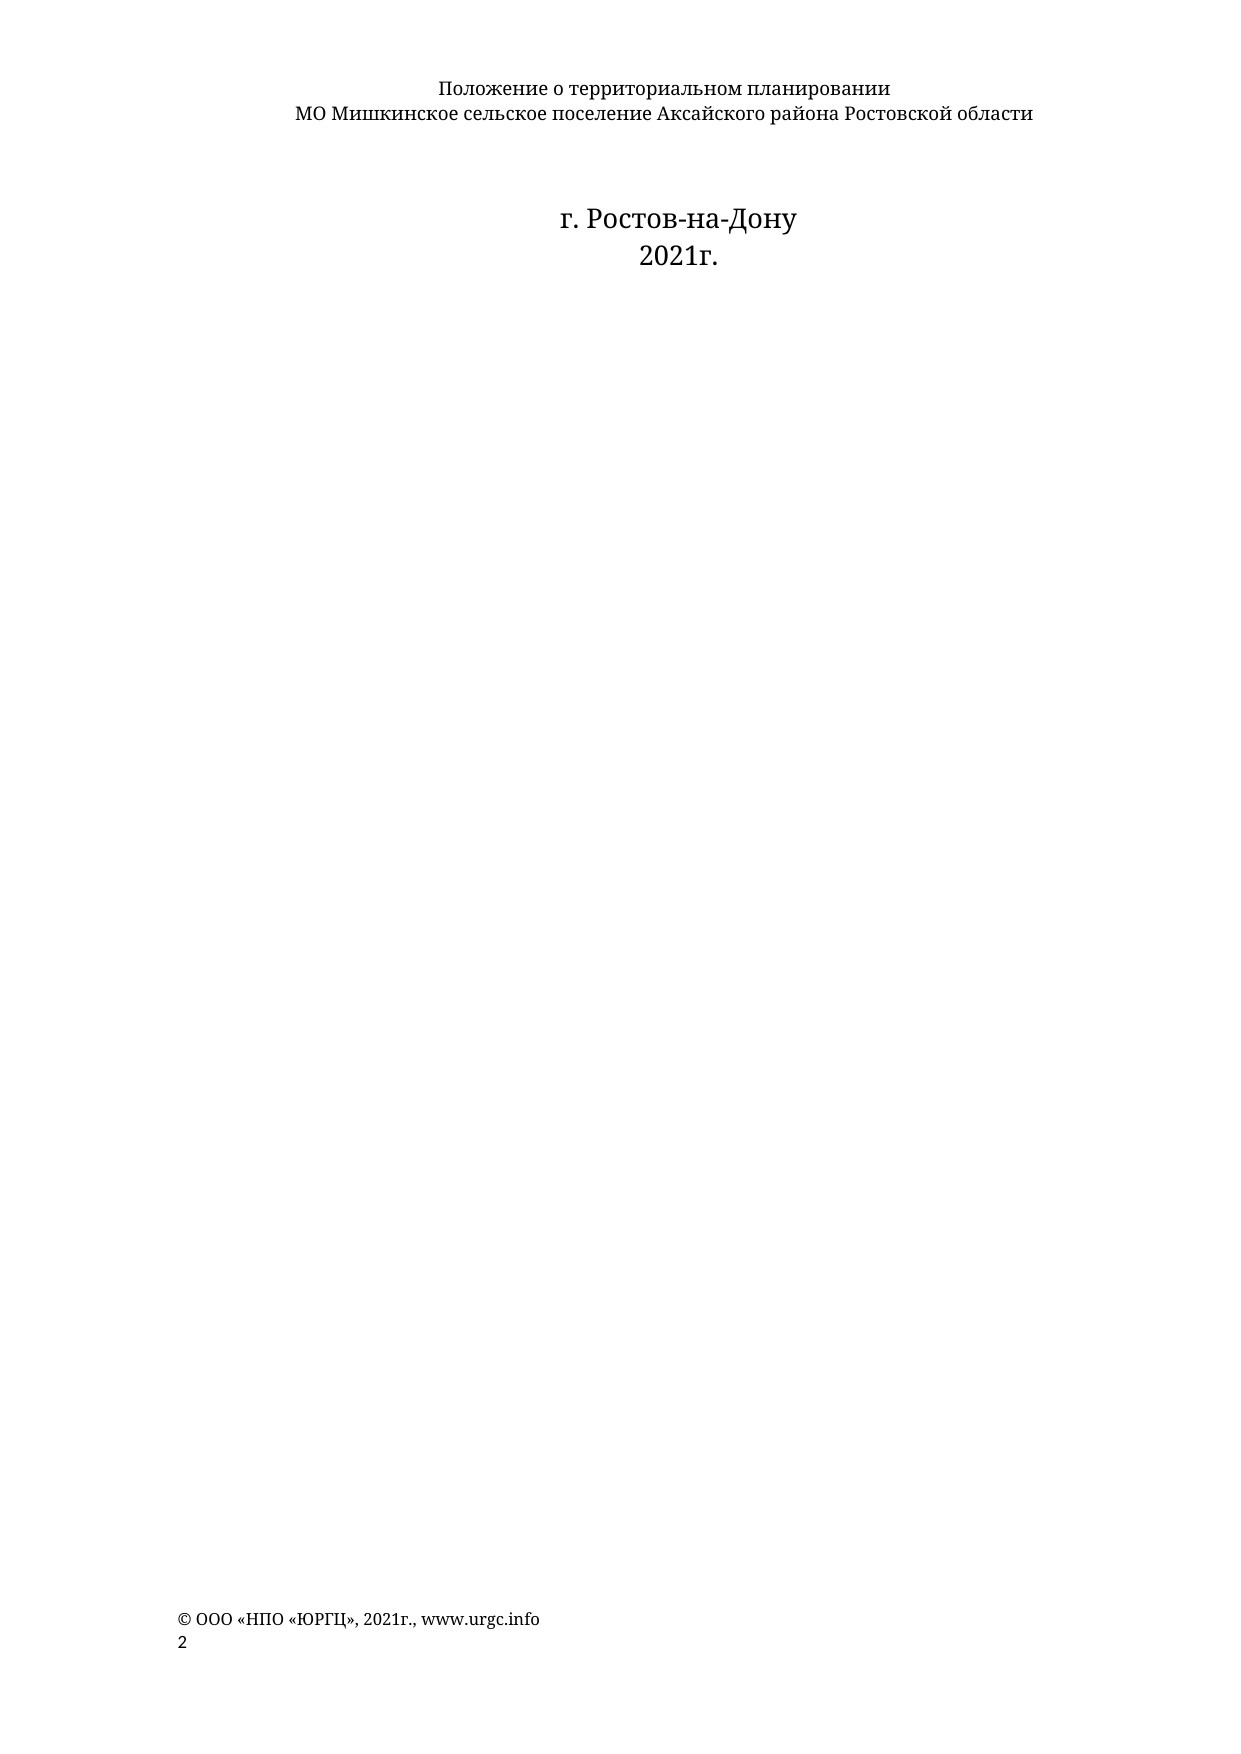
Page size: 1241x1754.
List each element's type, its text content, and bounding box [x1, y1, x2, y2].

text 2021г. [177, 237, 1121, 273]
text г. Ростов-на-Дону [177, 200, 1121, 237]
